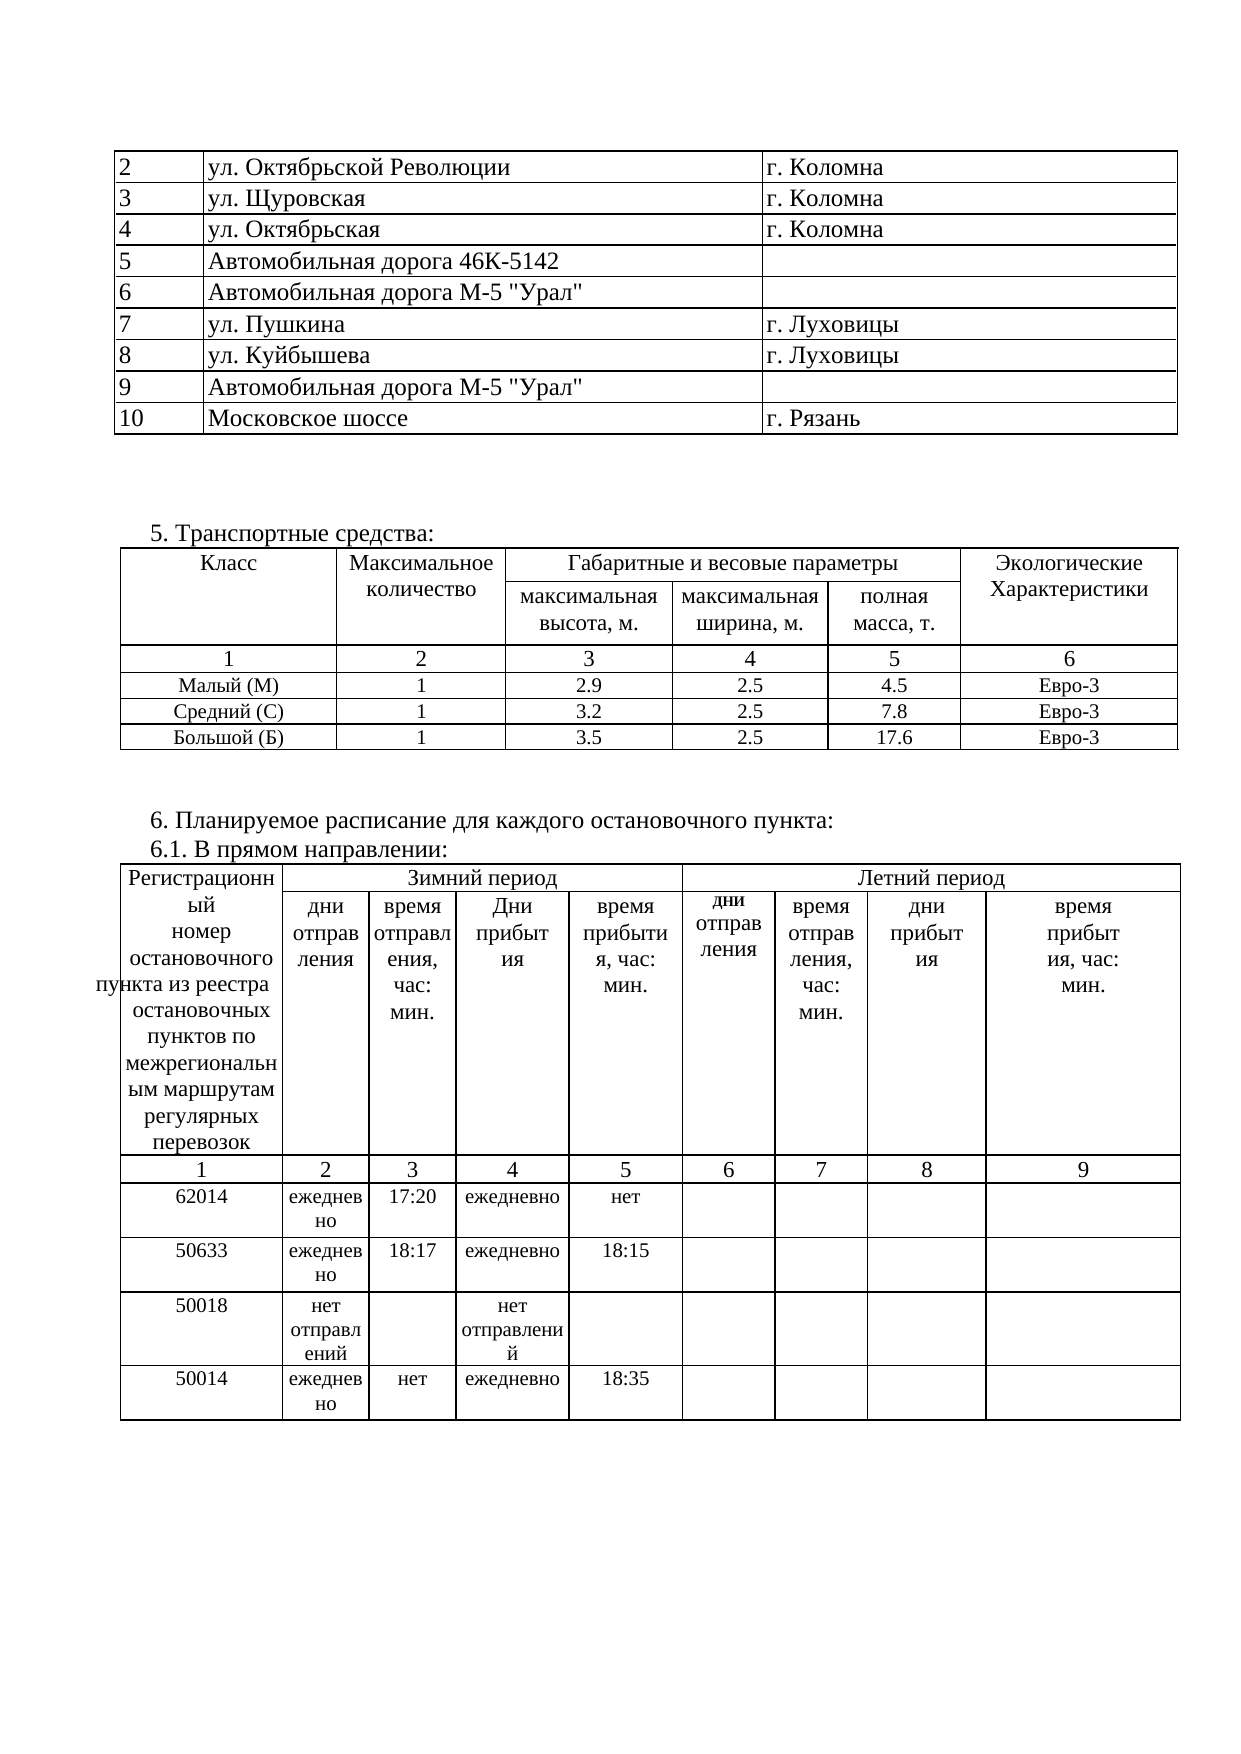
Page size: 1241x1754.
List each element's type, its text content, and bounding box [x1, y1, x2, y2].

table_cell нет [370, 1366, 455, 1419]
table_cell дни отправ ления [283, 892, 368, 1154]
table_cell 1 [337, 725, 505, 749]
table_cell [868, 1238, 985, 1291]
table_cell 6 [961, 646, 1177, 672]
table_cell [683, 1366, 774, 1419]
table_cell 8 [868, 1156, 985, 1182]
table_cell 3.2 [506, 699, 672, 723]
table_cell 6 [683, 1156, 774, 1182]
table_cell 1 [337, 673, 505, 697]
table_cell [776, 1238, 867, 1291]
table_cell Евро-3 [961, 673, 1177, 697]
table_cell ежедневно [457, 1184, 568, 1237]
table_cell ул. Куйбышева [204, 340, 762, 370]
table_header Класс [121, 549, 336, 644]
table_cell 18:15 [570, 1238, 682, 1291]
table_cell 17.6 [829, 725, 960, 749]
table_cell 5 [115, 245, 203, 276]
table_cell [683, 1293, 774, 1365]
table_header Зимний период [283, 865, 682, 891]
table_cell 8 [115, 340, 203, 370]
table_cell 3 [506, 646, 672, 672]
table_cell [868, 1293, 985, 1365]
table_cell 7.8 [829, 699, 960, 723]
table_cell [370, 1293, 455, 1365]
table_cell 2.5 [673, 725, 827, 749]
table_header Габаритные и весовые параметры [506, 549, 960, 581]
table_cell 1 [121, 646, 336, 672]
table_cell 7 [776, 1156, 867, 1182]
table_cell [570, 1293, 682, 1365]
table_cell [763, 276, 1177, 307]
table_cell 3.5 [506, 725, 672, 749]
table_cell ДНИ отправ ления [683, 892, 774, 1154]
table_cell время отправ ления, час: мин. [776, 892, 867, 1154]
table_cell Дни прибыт ия [457, 892, 568, 1154]
table_cell Малый (М) [121, 673, 336, 697]
table_cell полная масса, т. [829, 582, 960, 644]
table_cell Евро-3 [961, 725, 1177, 749]
table_cell 2 [337, 646, 505, 672]
table_cell 50014 [121, 1366, 282, 1419]
table_cell [987, 1184, 1180, 1237]
table_cell [868, 1366, 985, 1419]
table_cell г. Рязань [763, 402, 1177, 433]
table_cell 9 [987, 1156, 1180, 1182]
table_cell 2.9 [506, 673, 672, 697]
table_cell 17:20 [370, 1184, 455, 1237]
table_cell нет отправлений [457, 1293, 568, 1365]
table_cell 2.5 [673, 699, 827, 723]
table_cell 1 [337, 699, 505, 723]
table_cell [987, 1238, 1180, 1291]
table_cell 18:35 [570, 1366, 682, 1419]
table_cell 2.5 [673, 673, 827, 697]
text 5. Транспортные средства: [150, 518, 1090, 547]
text 6. Планируемое расписание для каждого остановочного пункта: [150, 805, 1090, 834]
table_cell время прибыти я, час: мин. [570, 892, 682, 1154]
table_cell 2 [115, 152, 203, 181]
table_cell максимальная высота, м. [506, 582, 672, 644]
table_cell Большой (Б) [121, 725, 336, 749]
table_cell время прибыт ия, час: мин. [987, 892, 1180, 1154]
table_cell 18:17 [370, 1238, 455, 1291]
table_header Регистрационный номер остановочного пункта из реестра остановочных пунктов по межрегиональным маршрутам регулярных перевозок [121, 865, 282, 1154]
table_cell ул. Октябрьская [204, 215, 762, 244]
table_cell Средний (С) [121, 699, 336, 723]
table_cell 4.5 [829, 673, 960, 697]
table_cell 7 [115, 308, 203, 339]
table_cell ежедневно [283, 1184, 368, 1237]
table_cell ул. Щуровская [204, 183, 762, 213]
table_cell ежедневно [283, 1366, 368, 1419]
table_cell 3 [115, 183, 203, 213]
table_cell 62014 [121, 1184, 282, 1237]
table_cell [683, 1238, 774, 1291]
table_cell 50018 [121, 1293, 282, 1365]
table_header Максимальное количество [337, 549, 505, 644]
table_cell Автомобильная дорога 46К-5142 [204, 246, 762, 276]
table_cell 3 [370, 1156, 455, 1182]
table_cell 5 [570, 1156, 682, 1182]
table_header Летний период [683, 865, 1180, 891]
table_cell 4 [673, 646, 827, 672]
table_cell нет отправлений [283, 1293, 368, 1365]
table_cell [776, 1293, 867, 1365]
table_cell [868, 1184, 985, 1237]
table_cell дни прибыт ия [868, 892, 985, 1154]
table_cell [683, 1184, 774, 1237]
table_cell г. Луховицы [763, 307, 1177, 339]
table_cell [763, 244, 1177, 276]
table_cell ул. Октябрьской Революции [204, 152, 762, 181]
table_cell максимальная ширина, м. [673, 582, 827, 644]
table_cell ежедневно [457, 1238, 568, 1291]
table_cell нет [570, 1184, 682, 1237]
table_cell [776, 1366, 867, 1419]
table_cell 4 [457, 1156, 568, 1182]
table_cell время отправл ения, час: мин. [370, 892, 455, 1154]
table_cell 10 [115, 403, 203, 433]
table_cell 6 [115, 277, 203, 307]
table_cell 1 [121, 1156, 282, 1182]
table_cell Московское шоссе [204, 403, 762, 433]
table_cell ул. Пушкина [204, 309, 762, 339]
table_cell г. Коломна [763, 152, 1177, 181]
table_cell 5 [829, 646, 960, 672]
table_cell ежедневно [457, 1366, 568, 1419]
table_cell [776, 1184, 867, 1237]
table_cell 4 [115, 214, 203, 244]
table_cell Автомобильная дорога М-5 "Урал" [204, 372, 762, 402]
table_cell [987, 1293, 1180, 1365]
table_header Экологические Характеристики [961, 549, 1177, 644]
table_cell Автомобильная дорога М-5 "Урал" [204, 277, 762, 307]
table_cell г. Луховицы [763, 339, 1177, 370]
table_cell 9 [115, 371, 203, 402]
table_cell 2 [283, 1156, 368, 1182]
table_cell [987, 1366, 1180, 1419]
table_cell Евро-3 [961, 699, 1177, 723]
table_cell г. Коломна [763, 213, 1177, 244]
table_cell ежедневно [283, 1238, 368, 1291]
text 6.1. В прямом направлении: [150, 834, 1090, 863]
table_cell г. Коломна [763, 181, 1177, 213]
table_cell [763, 370, 1177, 402]
table_cell 50633 [121, 1238, 282, 1291]
